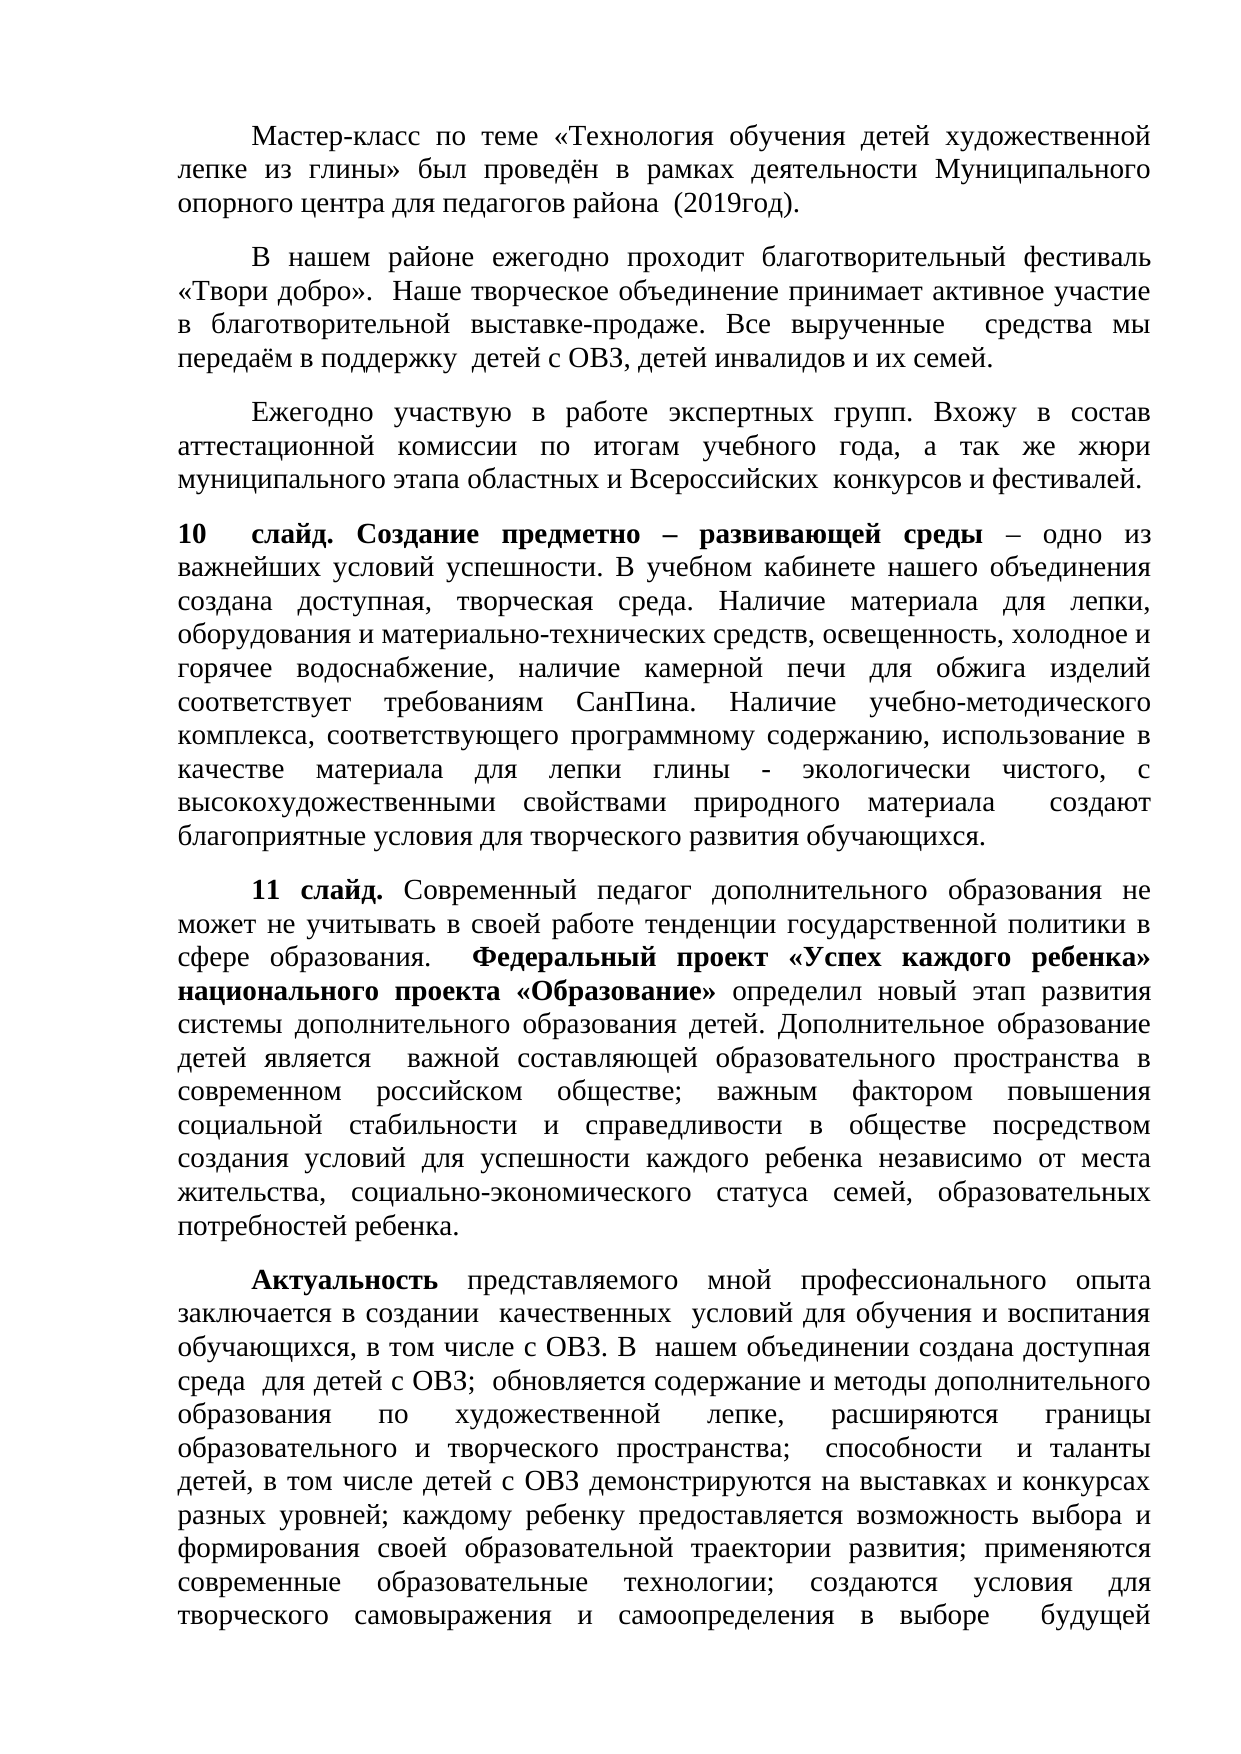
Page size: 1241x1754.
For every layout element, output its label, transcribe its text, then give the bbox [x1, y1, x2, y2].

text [177, 1262, 1152, 1631]
text 11 слайд. Современный педагог дополнительного образования не может не учитывать в своей работе тенденции государственной политики в сфере образования. Федеральный проект «Успех каждого ребенка» национального проекта «Образование» определил новый этап развития системы дополнительного образования детей. Дополнительное образование детей является важной составляющей образовательного пространства в современном российском обществе; важным фактором повышения социальной стабильности и справедливости в обществе посредством создания условий для успешности каждого ребенка независимо от места жительства, социально-экономического статуса семей, образовательных потребностей ребенка. [177, 872, 1152, 1241]
text Ежегодно участвую в работе экспертных групп. Вхожу в состав аттестационной комиссии по итогам учебного года, а так же жюри муниципального этапа областных и Всероссийских конкурсов и фестивалей. [177, 394, 1152, 495]
text В нашем районе ежегодно проходит благотворительный фестиваль «Твори добро». Наше творческое объединение принимает активное участие в благотворительной выставке-продаже. Все вырученные средства мы передаём в поддержку детей с ОВЗ, детей инвалидов и их семей. [177, 239, 1152, 374]
text Мастер-класс по теме «Технология обучения детей художественной лепке из глины» был проведён в рамках деятельности Муниципального опорного центра для педагогов района (2019год). [177, 118, 1152, 219]
text 10 слайд. Создание предметно – развивающей среды – одно из важнейших условий успешности. В учебном кабинете нашего объединения создана доступная, творческая среда. Наличие материала для лепки, оборудования и материально-технических средств, освещенность, холодное и горячее водоснабжение, наличие камерной печи для обжига изделий соответствует требованиям СанПина. Наличие учебно-методического комплекса, соответствующего программному содержанию, использование в качестве материала для лепки глины - экологически чистого, с высокохудожественными свойствами природного материала создают благоприятные условия для творческого развития обучающихся. [177, 516, 1152, 851]
